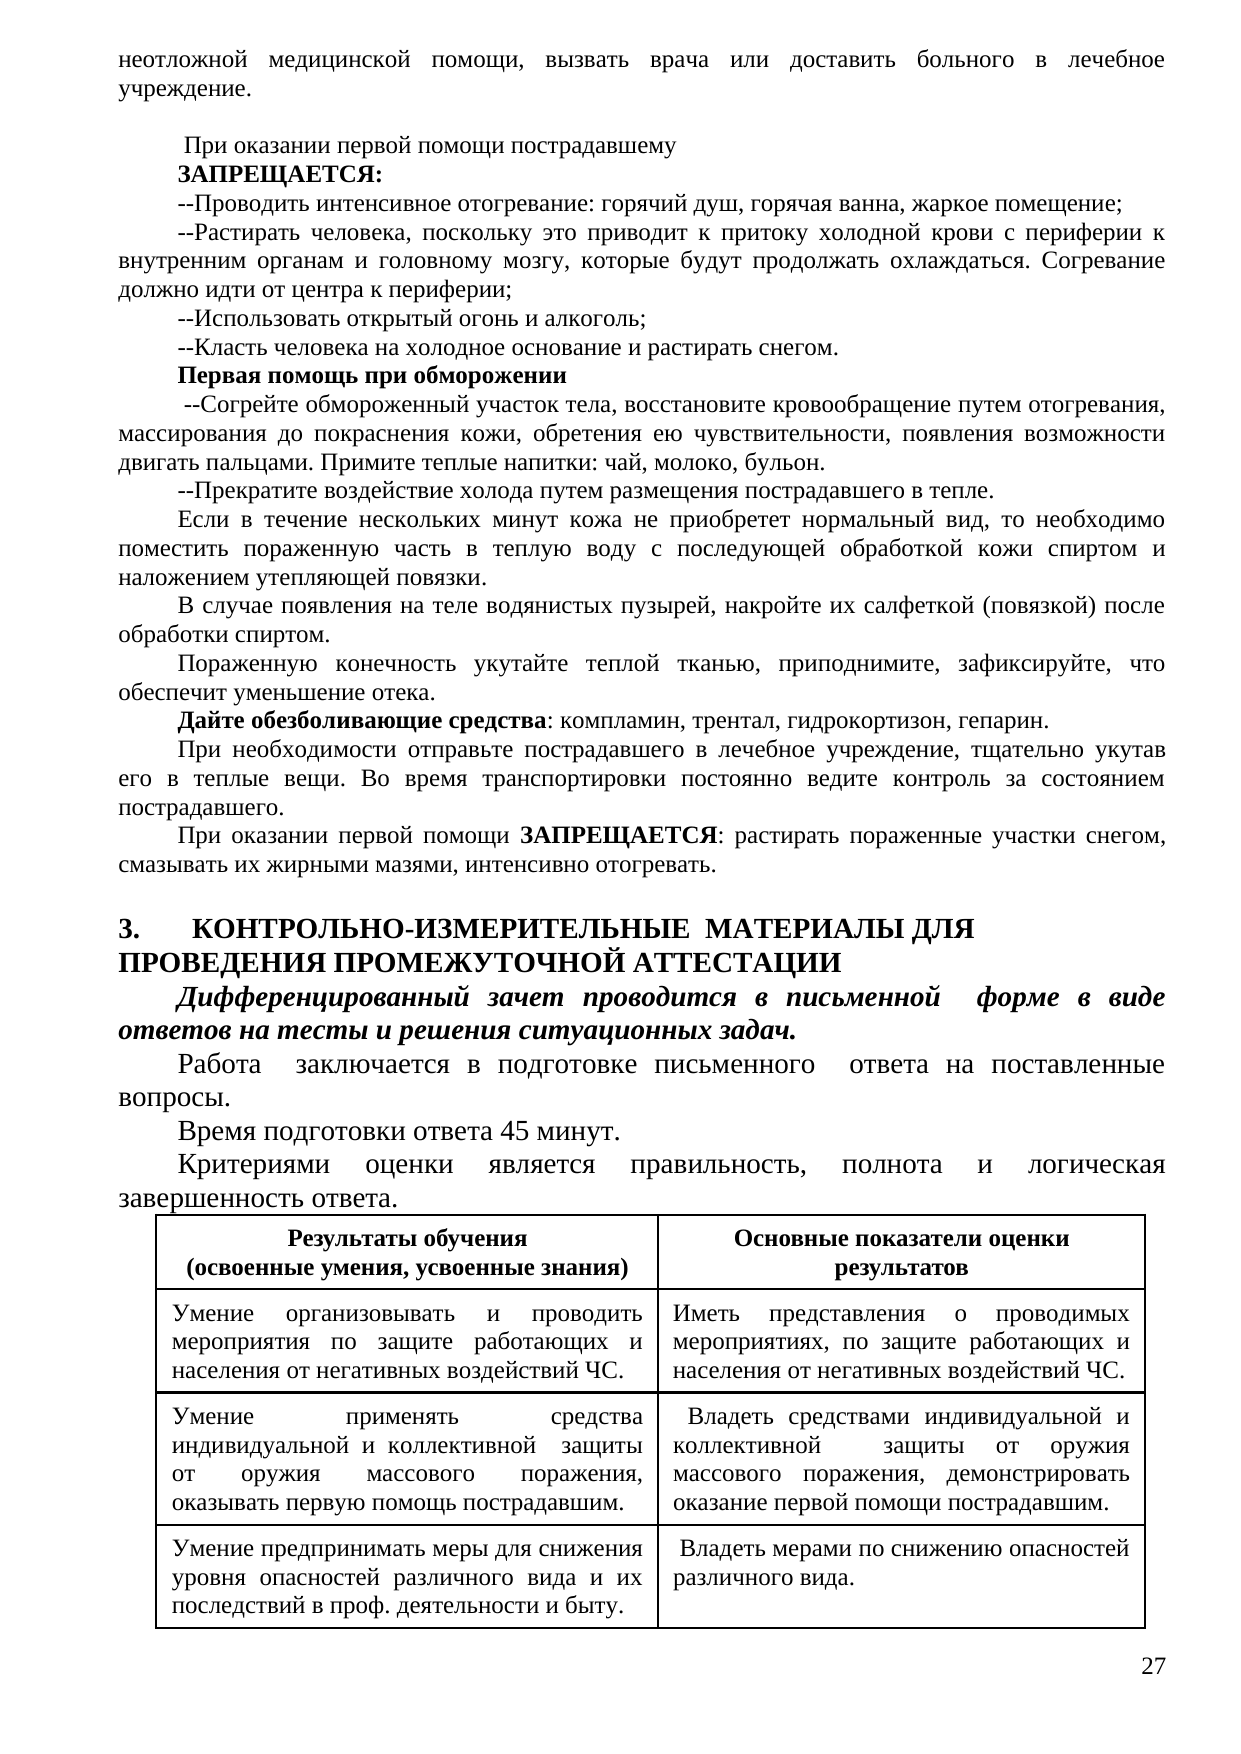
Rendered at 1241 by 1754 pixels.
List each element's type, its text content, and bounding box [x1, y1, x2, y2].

text --Прекратите воздействие холода путем размещения пострадавшего в тепле. [118, 476, 1166, 504]
text ЗАПРЕЩАЕТСЯ: [118, 159, 1166, 188]
text --Согрейте обмороженный участок тела, восстановите кровообращение путем отогревания, массирования до покраснения кожи, обретения ею чувствительности, появления возможности двигать пальцами. Примите теплые напитки: чай, молоко, бульон. [118, 389, 1166, 476]
text Первая помощь при обморожении [118, 361, 1166, 389]
text Дифференцированный зачет проводится в письменной форме в виде ответов на тесты и решения ситуационных задач. [118, 979, 1166, 1046]
table_header Основные показатели оценки результатов [659, 1216, 1144, 1288]
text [118, 44, 1166, 102]
text Если в течение нескольких минут кожа не приобретет нормальный вид, то необходимо поместить пораженную часть в теплую воду с последующей обработкой кожи спиртом и наложением утепляющей повязки. [118, 504, 1166, 591]
text --Использовать открытый огонь и алкоголь; [118, 303, 1166, 332]
table_cell Умение применять средства индивидуальной и коллективной защиты от оружия массового поражения, оказывать первую помощь пострадавшим. [157, 1394, 657, 1523]
table_cell Владеть средствами индивидуальной и коллективной защиты от оружия массового поражения, демонстрировать оказание первой помощи пострадавшим. [659, 1394, 1144, 1523]
text --Класть человека на холодное основание и растирать снегом. [118, 332, 1166, 361]
text При оказании первой помощи ЗАПРЕЩАЕТСЯ: растирать пораженные участки снегом, смазывать их жирными мазями, интенсивно отогревать. [118, 821, 1166, 878]
text Время подготовки ответа 45 минут. [118, 1113, 1166, 1146]
text --Растирать человека, поскольку это приводит к притоку холодной крови с периферии к внутренним органам и головному мозгу, которые будут продолжать охлаждаться. Согревание должно идти от центра к периферии; [118, 217, 1166, 303]
table_cell Умение организовывать и проводить мероприятия по защите работающих и населения от негативных воздействий ЧС. [157, 1290, 657, 1391]
text Дайте обезболивающие средства: компламин, трентал, гидрокортизон, гепарин. [118, 706, 1166, 734]
text Пораженную конечность укутайте теплой тканью, приподнимите, зафиксируйте, что обеспечит уменьшение отека. [118, 648, 1166, 706]
list КОНТРОЛЬНО-ИЗМЕРИТЕЛЬНЫЕ МАТЕРИАЛЫ ДЛЯ ПРОВЕДЕНИЯ ПРОМЕЖУТОЧНОЙ АТТЕСТАЦИИ [118, 912, 1166, 979]
table_cell Владеть мерами по снижению опасностей различного вида. [659, 1526, 1144, 1627]
table_cell Умение предпринимать меры для снижения уровня опасностей различного вида и их последствий в проф. деятельности и быту. [157, 1526, 657, 1627]
text --Проводить интенсивное отогревание: горячий душ, горячая ванна, жаркое помещение; [118, 188, 1166, 217]
text Критериями оценки является правильность, полнота и логическая завершенность ответа. [118, 1146, 1166, 1213]
table_cell Иметь представления о проводимых мероприятиях, по защите работающих и населения от негативных воздействий ЧС. [659, 1290, 1144, 1391]
text В случае появления на теле водянистых пузырей, накройте их салфеткой (повязкой) после обработки спиртом. [118, 591, 1166, 648]
text При необходимости отправьте пострадавшего в лечебное учреждение, тщательно укутав его в теплые вещи. Во время транспортировки постоянно ведите контроль за состоянием пострадавшего. [118, 734, 1166, 821]
text Работа заключается в подготовке письменного ответа на поставленные вопросы. [118, 1046, 1166, 1113]
table_header Результаты обучения (освоенные умения, усвоенные знания) [157, 1216, 657, 1288]
text При оказании первой помощи пострадавшему [118, 131, 1166, 159]
